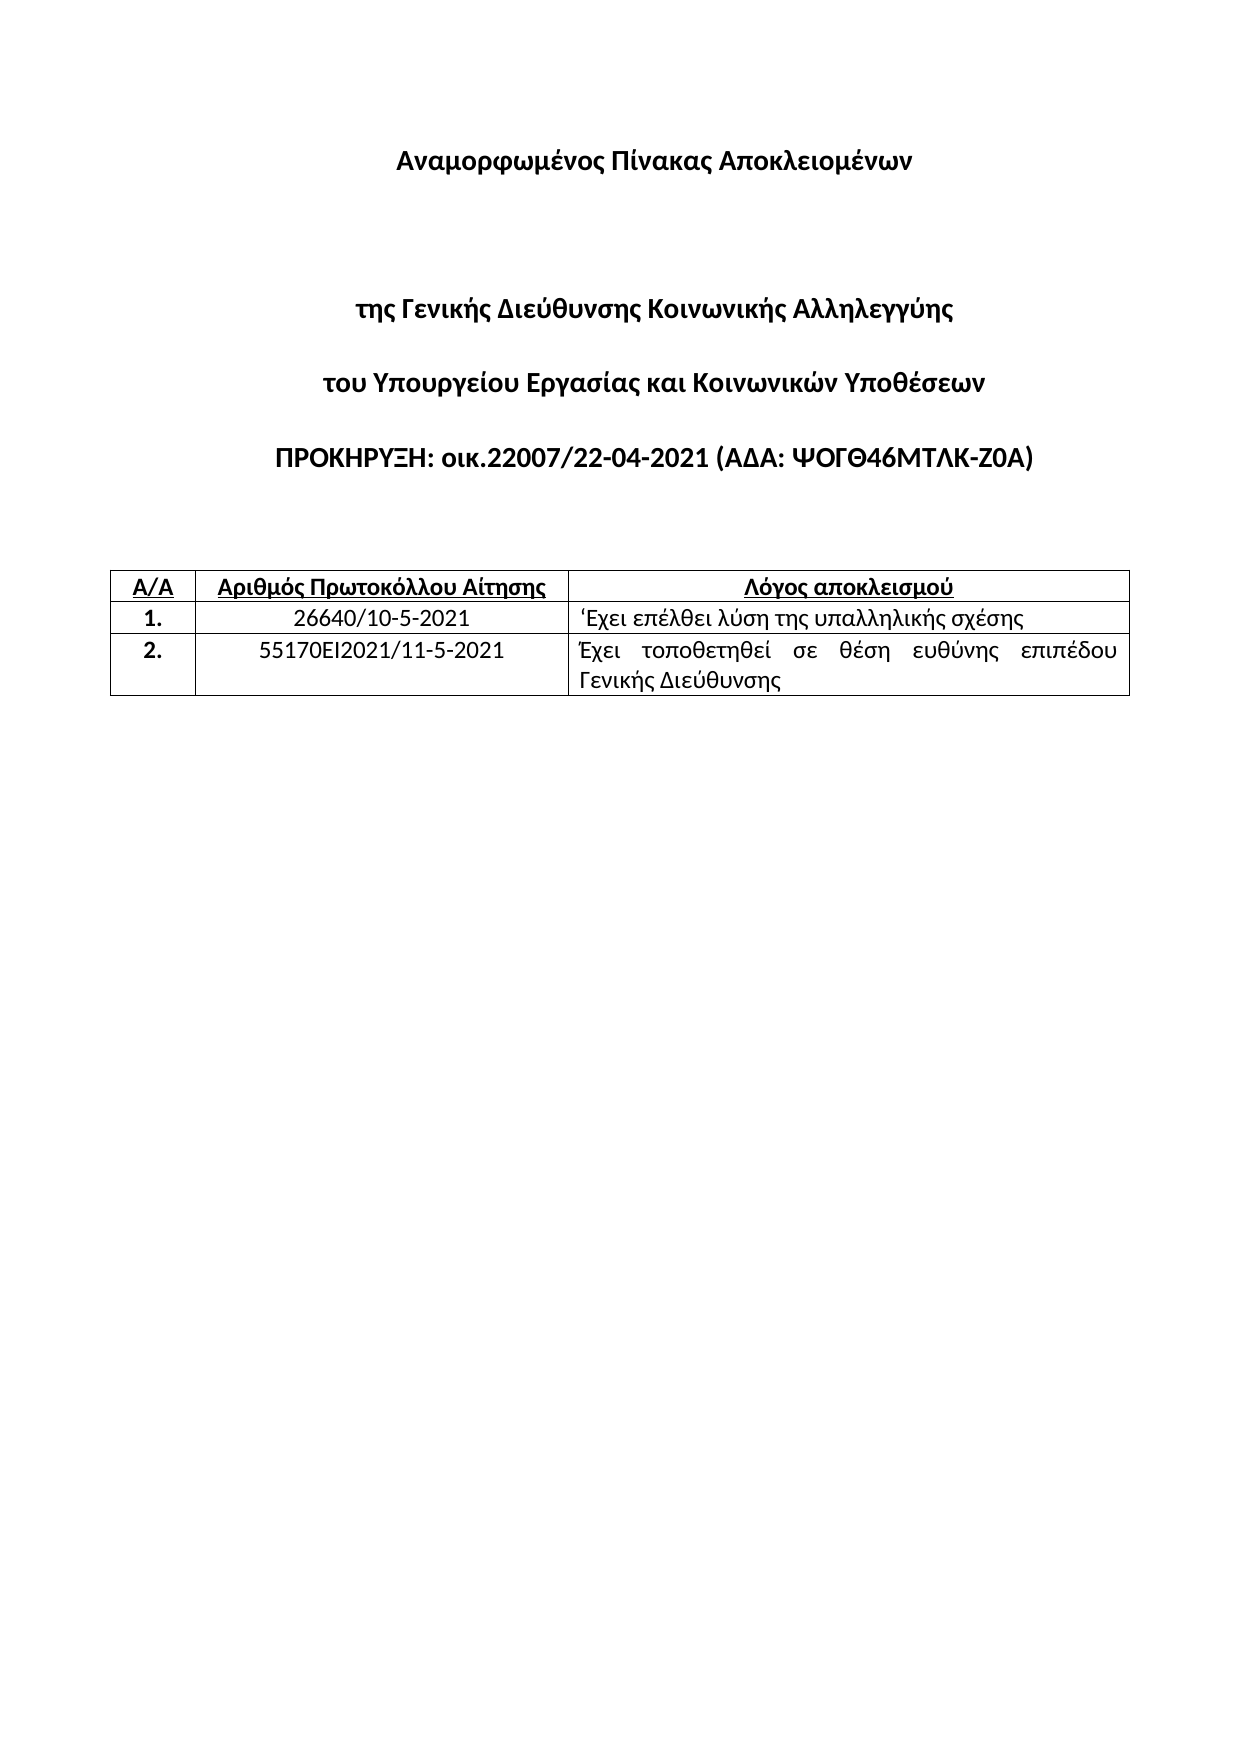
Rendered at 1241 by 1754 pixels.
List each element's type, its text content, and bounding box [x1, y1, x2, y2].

text ΠΡΟΚΗΡΥΞΗ: οικ.22007/22-04-2021 (ΑΔΑ: ΨΟΓΘ46ΜΤΛΚ-Ζ0Α) [187, 439, 1122, 474]
table_header Α/Α [111, 571, 195, 601]
table_cell 55170ΕΙ2021/11-5-2021 [196, 634, 568, 695]
text Αναμορφωμένος Πίνακας Αποκλειομένων [187, 142, 1122, 177]
table_header Αριθμός Πρωτοκόλλου Αίτησης [196, 571, 568, 601]
table_cell Έχει τοποθετηθεί σε θέση ευθύνης επιπέδου Γενικής Διεύθυνσης [569, 634, 1129, 695]
table_cell 1. [111, 602, 195, 633]
table_cell 26640/10-5-2021 [196, 602, 568, 633]
text της Γενικής Διεύθυνσης Κοινωνικής Αλληλεγγύης [187, 290, 1122, 326]
table_cell ‘Εχει επέλθει λύση της υπαλληλικής σχέσης [569, 602, 1129, 633]
table_cell 2. [111, 634, 195, 695]
text του Υπουργείου Εργασίας και Κοινωνικών Υποθέσεων [187, 364, 1122, 400]
table_header Λόγος αποκλεισμού [569, 571, 1129, 601]
